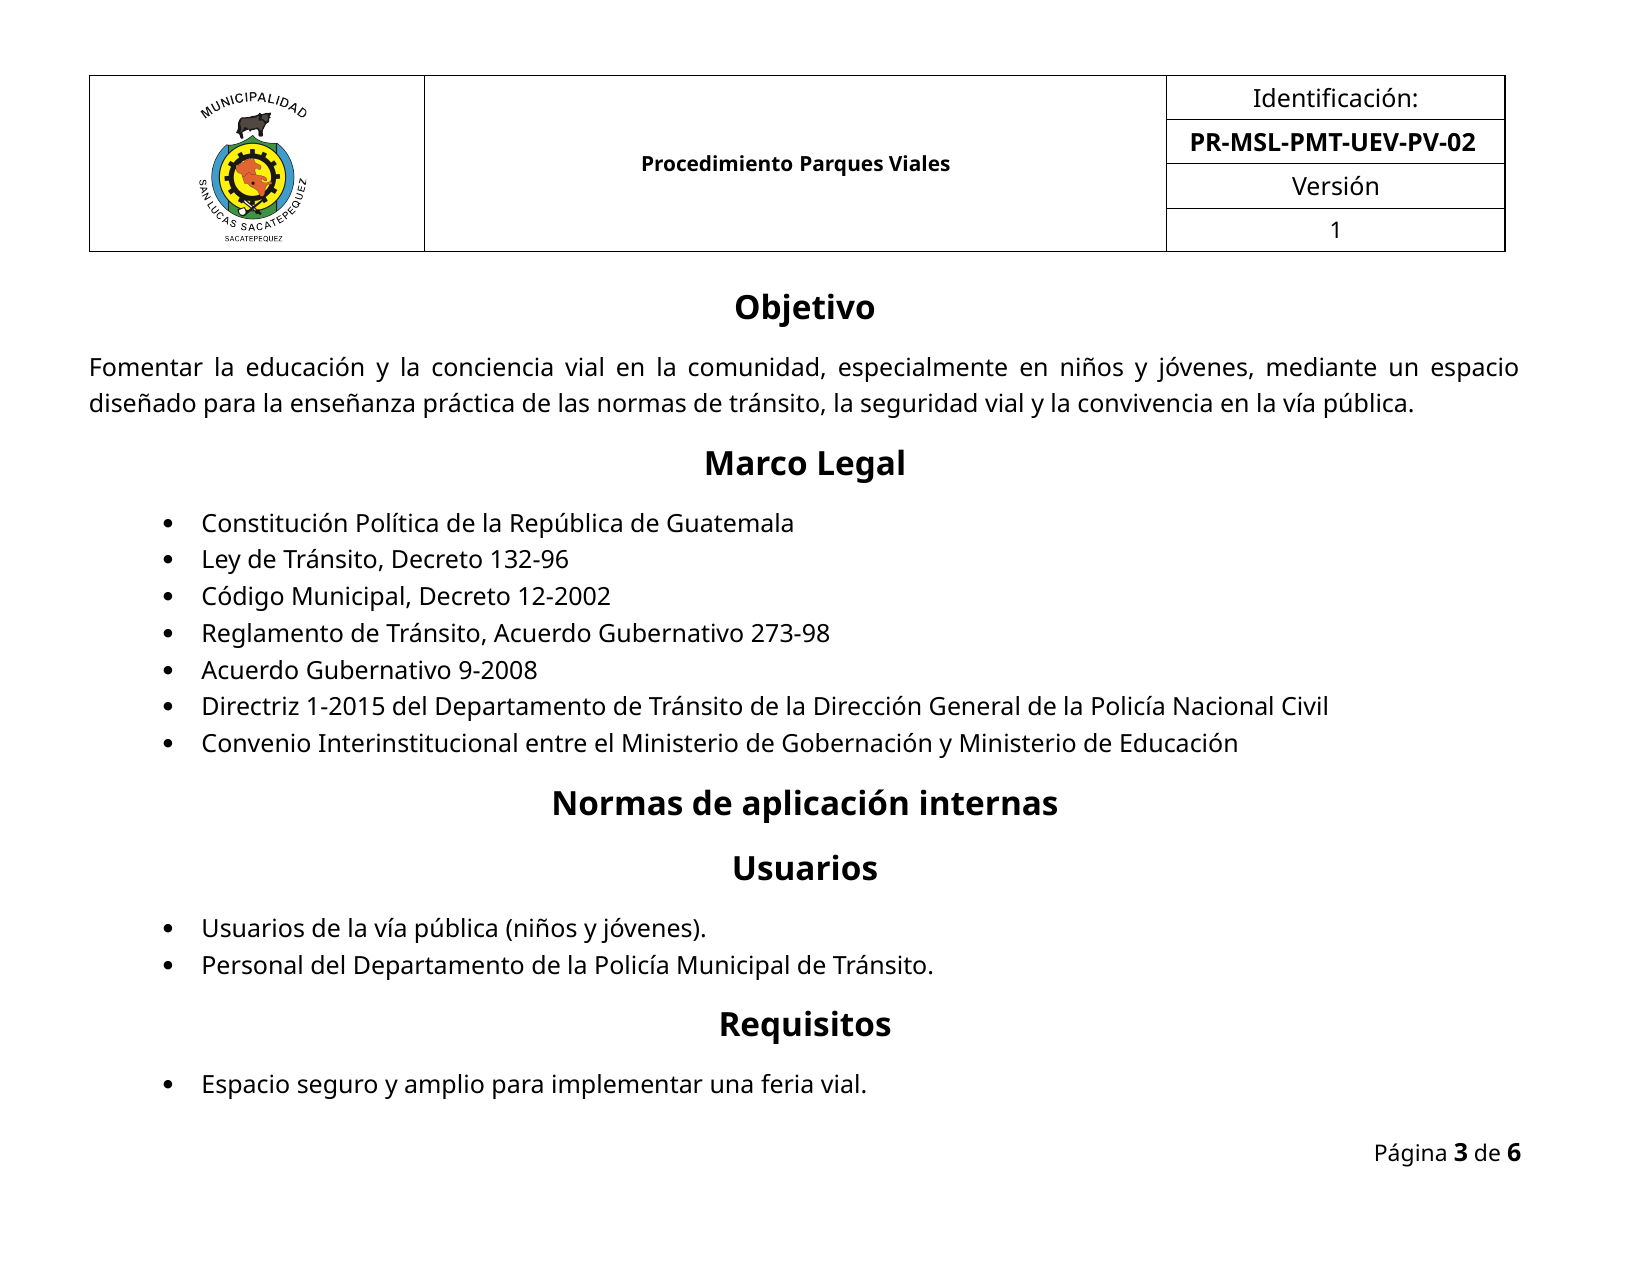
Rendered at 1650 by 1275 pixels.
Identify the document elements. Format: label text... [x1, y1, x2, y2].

list Código Municipal, Decreto 12-2002 [164, 579, 1521, 613]
list Convenio Interinstitucional entre el Ministerio de Gobernación y Ministerio de Educación [164, 726, 1521, 760]
list Ley de Tránsito, Decreto 132-96 [164, 542, 1521, 576]
text Normas de aplicación internas [89, 779, 1521, 825]
text Usuarios [89, 845, 1521, 890]
list Directriz 1-2015 del Departamento de Tránsito de la Dirección General de la Policía Nacional Civil [164, 689, 1521, 723]
list Constitución Política de la República de Guatemala [164, 505, 1521, 539]
list Usuarios de la vía pública (niños y jóvenes). [164, 911, 1521, 944]
picture [199, 92, 307, 242]
list Espacio seguro y amplio para implementar una feria vial. [164, 1066, 1521, 1100]
list Reglamento de Tránsito, Acuerdo Gubernativo 273-98 [164, 616, 1521, 649]
list Personal del Departamento de la Policía Municipal de Tránsito. [164, 947, 1521, 981]
text Fomentar la educación y la conciencia vial en la comunidad, especialmente en niños y jóvenes, mediante un espacio diseñado para la enseñanza práctica de las normas de tránsito, la seguridad vial y la convivencia en la vía pública. [89, 349, 1521, 420]
text Requisitos [89, 1001, 1521, 1046]
text Objetivo [89, 284, 1521, 329]
text Marco Legal [89, 439, 1521, 485]
list Acuerdo Gubernativo 9-2008 [164, 652, 1521, 686]
